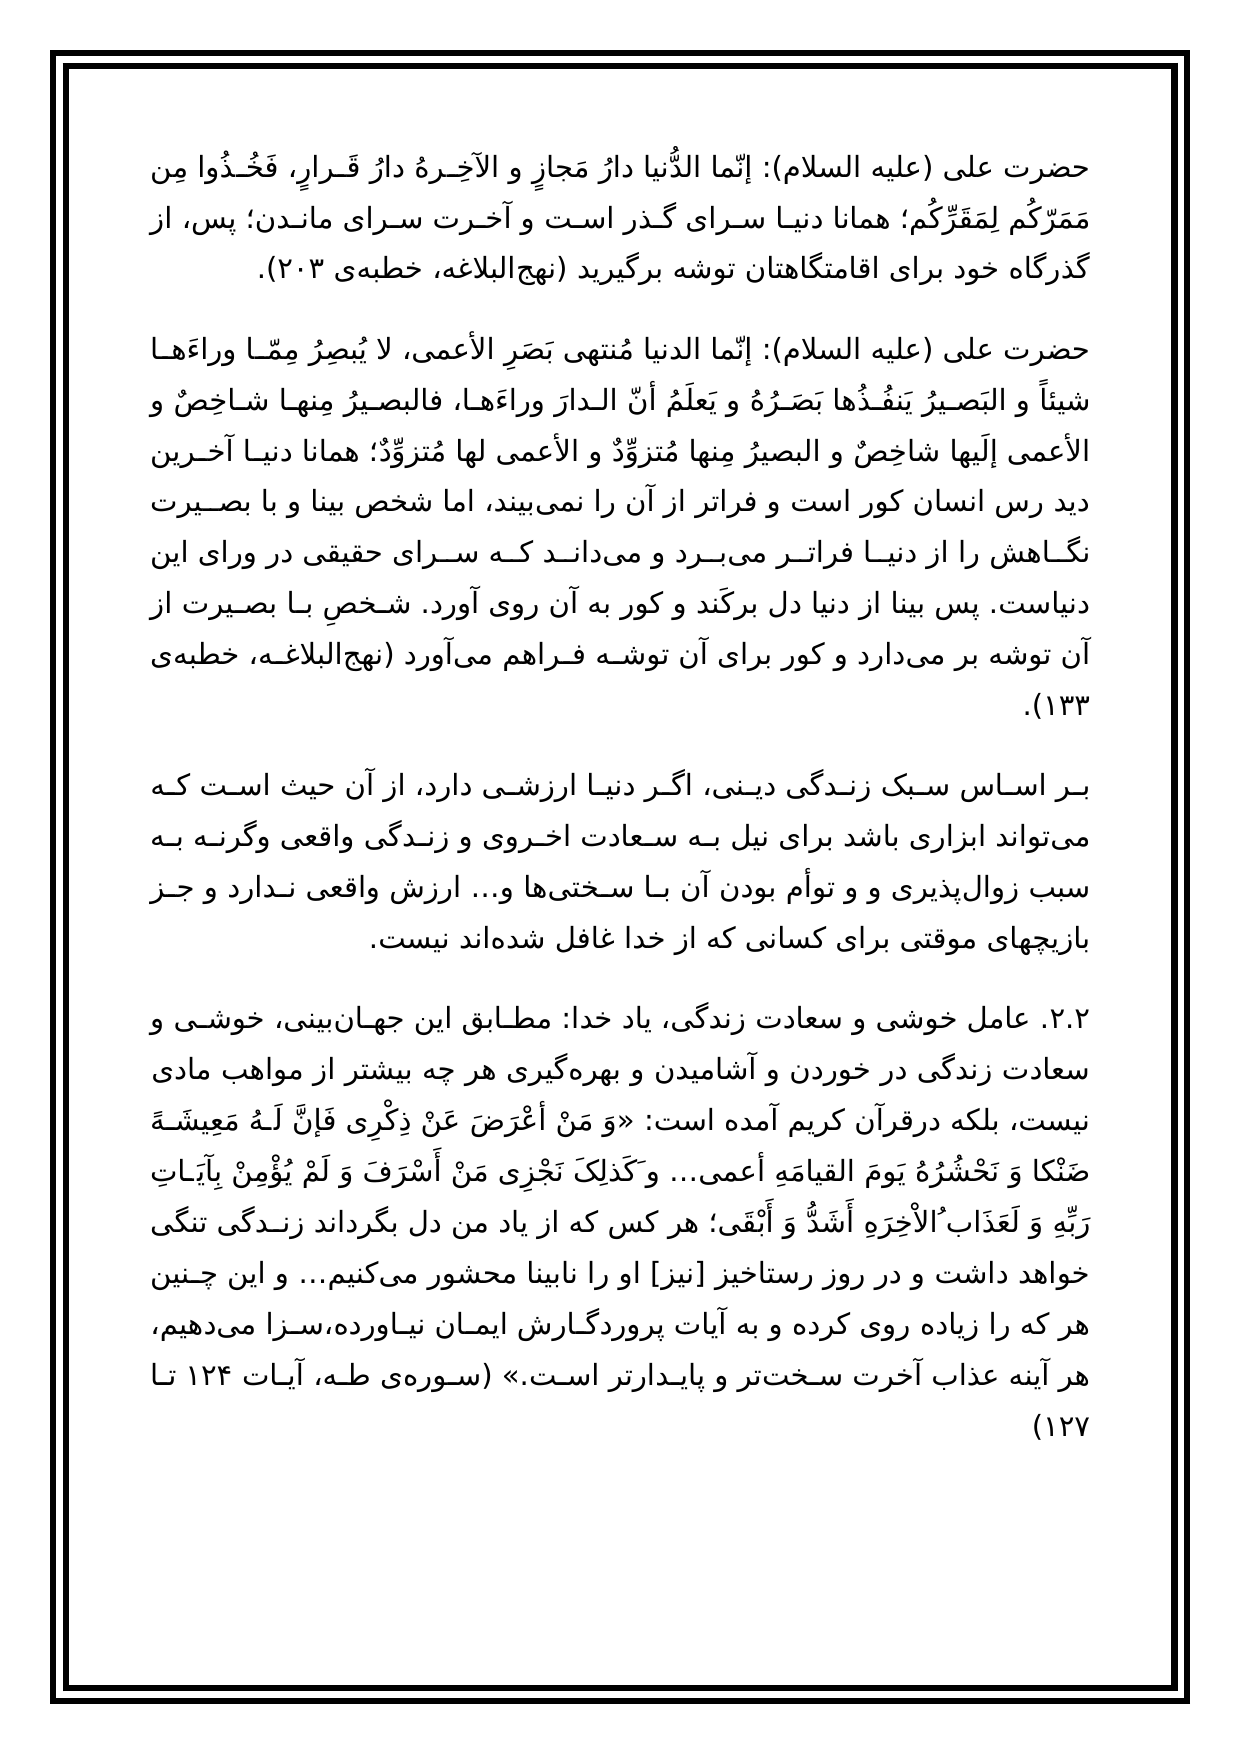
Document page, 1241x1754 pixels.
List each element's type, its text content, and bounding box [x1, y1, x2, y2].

text حضرت على (علیه السلام): إنّما الدُّنیا دارُ مَجازٍ و الآخِرهُ دارُ قَرارٍ، فَخُذُوا مِن مَمَرّکُم لِمَقَرِّکُم؛ همانا دنیا سراى گذر است و آخرت سراى ماندن؛ پس، از گذرگاه خود براى اقامتگاهتان توشه برگیرید (نهج‌البلاغه، خطبه‌ی ٢٠٣). [150, 150, 1090, 286]
text بر اساس سبک زندگی دینی، اگر دنیا ارزشی دارد، از آن حیث است که می‌تواند ابزاری باشد برای نیل به سعادت اخروی و زندگی واقعی وگرنه به سبب زوال‌پذیری و و توأم بودن آن با سختی‌ها و… ارزش واقعی ندارد و جز بازیچهای موقتی برای کسانی که از خدا غافل شده‌اند نیست. [150, 769, 1090, 955]
text ۲.۲. عامل خوشی و سعادت زندگی، یاد خدا: مطابق این جهان‌بینی، خوشی و سعادت زندگی در خوردن و آشامیدن و بهره‌گیری هر چه بیشتر از مواهب مادی نیست، بلکه درقرآن کریم آمده است: «وَ مَنْ أعْرَضَ عَنْ ذِکْرِی فَإنَّ لَهُ مَعِیشَهً ضَنْکا وَ نَحْشُرُهُ یَومَ القیامَهِ أعمى… و َکَذلِکَ نَجْزِی مَنْ أَسْرَفَ وَ لَمْ یُؤْمِنْ بِآیَاتِ رَبِّهِ وَ لَعَذَاب ُالاْخِرَهِ أَشَدُّ وَ أَبْقَى؛ هر کس که از یاد من دل بگرداند زندگى تنگى خواهد داشت و در روز رستاخیز [نیز] او را نابینا محشور می‌کنیم… و این چنین هر که را زیاده ‌روى کرده و به آیات پروردگارش ایمان نیاورده،سزا مى‌دهیم، هر آینه عذاب آخرت سخت‌تر و پایدارتر است.» (سوره‌ی طه، آیات ١٢۴ تا ١٢٧) [150, 1002, 1090, 1443]
text حضرت على (علیه السلام): إنّما الدنیا مُنتهى بَصَرِ الأعمى، لا یُبصِرُ مِمّا وراءَها شیئاً و البَصیرُ یَنفُذُها بَصَرُهُ و یَعلَمُ أنّ الدارَ وراءَها، فالبصیرُ مِنها شاخِصٌ و الأعمى إلَیها شاخِصٌ و البصیرُ مِنها مُتزوِّدٌ و الأعمى لها مُتزوِّدٌ؛ همانا دنیا آخرین دید رس انسان کور است و فراتر از آن را نمى‌بیند، اما شخص بینا و با بصیرت نگاهش را از دنیا فراتر مى‌برد و مى‌داند که سراى حقیقى در وراى این دنیاست. پس بینا از دنیا دل برکَند و کور به آن روى آورد. شخصِ با بصیرت از آن توشه بر مى‌دارد و کور براى آن توشه فراهم مى‌آورد (نهج‌البلاغه، خطبه‌ی ١٣٣). [150, 332, 1090, 722]
